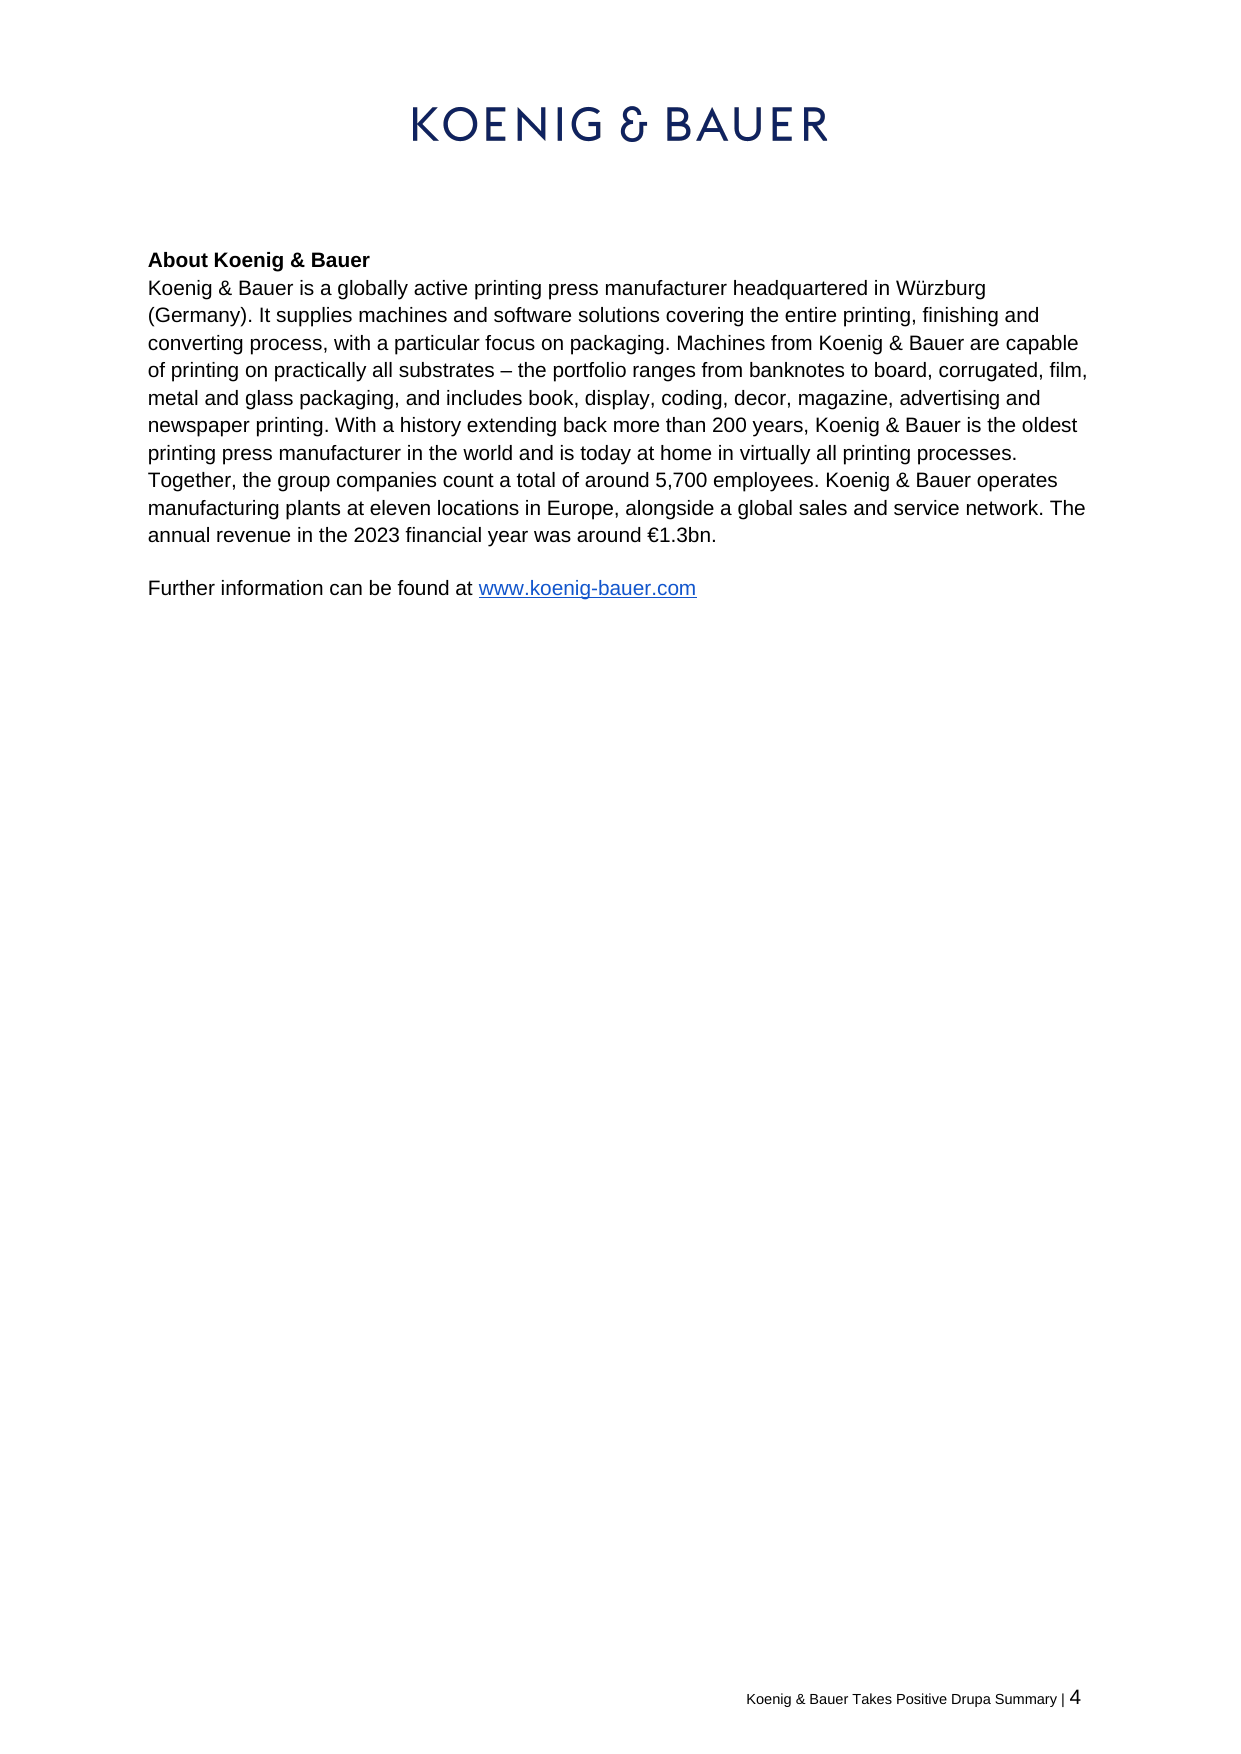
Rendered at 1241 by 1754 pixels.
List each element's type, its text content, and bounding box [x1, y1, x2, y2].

text About Koenig & Bauer Koenig & Bauer is a globally active printing press manufacturer headquartered in Würzburg (Germany). It supplies machines and software solutions covering the entire printing, finishing and converting process, with a particular focus on packaging. Machines from Koenig & Bauer are capable of printing on practically all substrates – the portfolio ranges from banknotes to board, corrugated, film, metal and glass packaging, and includes book, display, coding, decor, magazine, advertising and newspaper printing. With a history extending back more than 200 years, Koenig & Bauer is the oldest printing press manufacturer in the world and is today at home in virtually all printing processes. Together, the group companies count a total of around 5,700 employees. Koenig & Bauer operates manufacturing plants at eleven locations in Europe, alongside a global sales and service network. The annual revenue in the 2023 financial year was around €1.3bn. [148, 248, 1092, 547]
text Further information can be found at www.koenig-bauer.com [148, 576, 1092, 599]
picture [413, 106, 828, 142]
